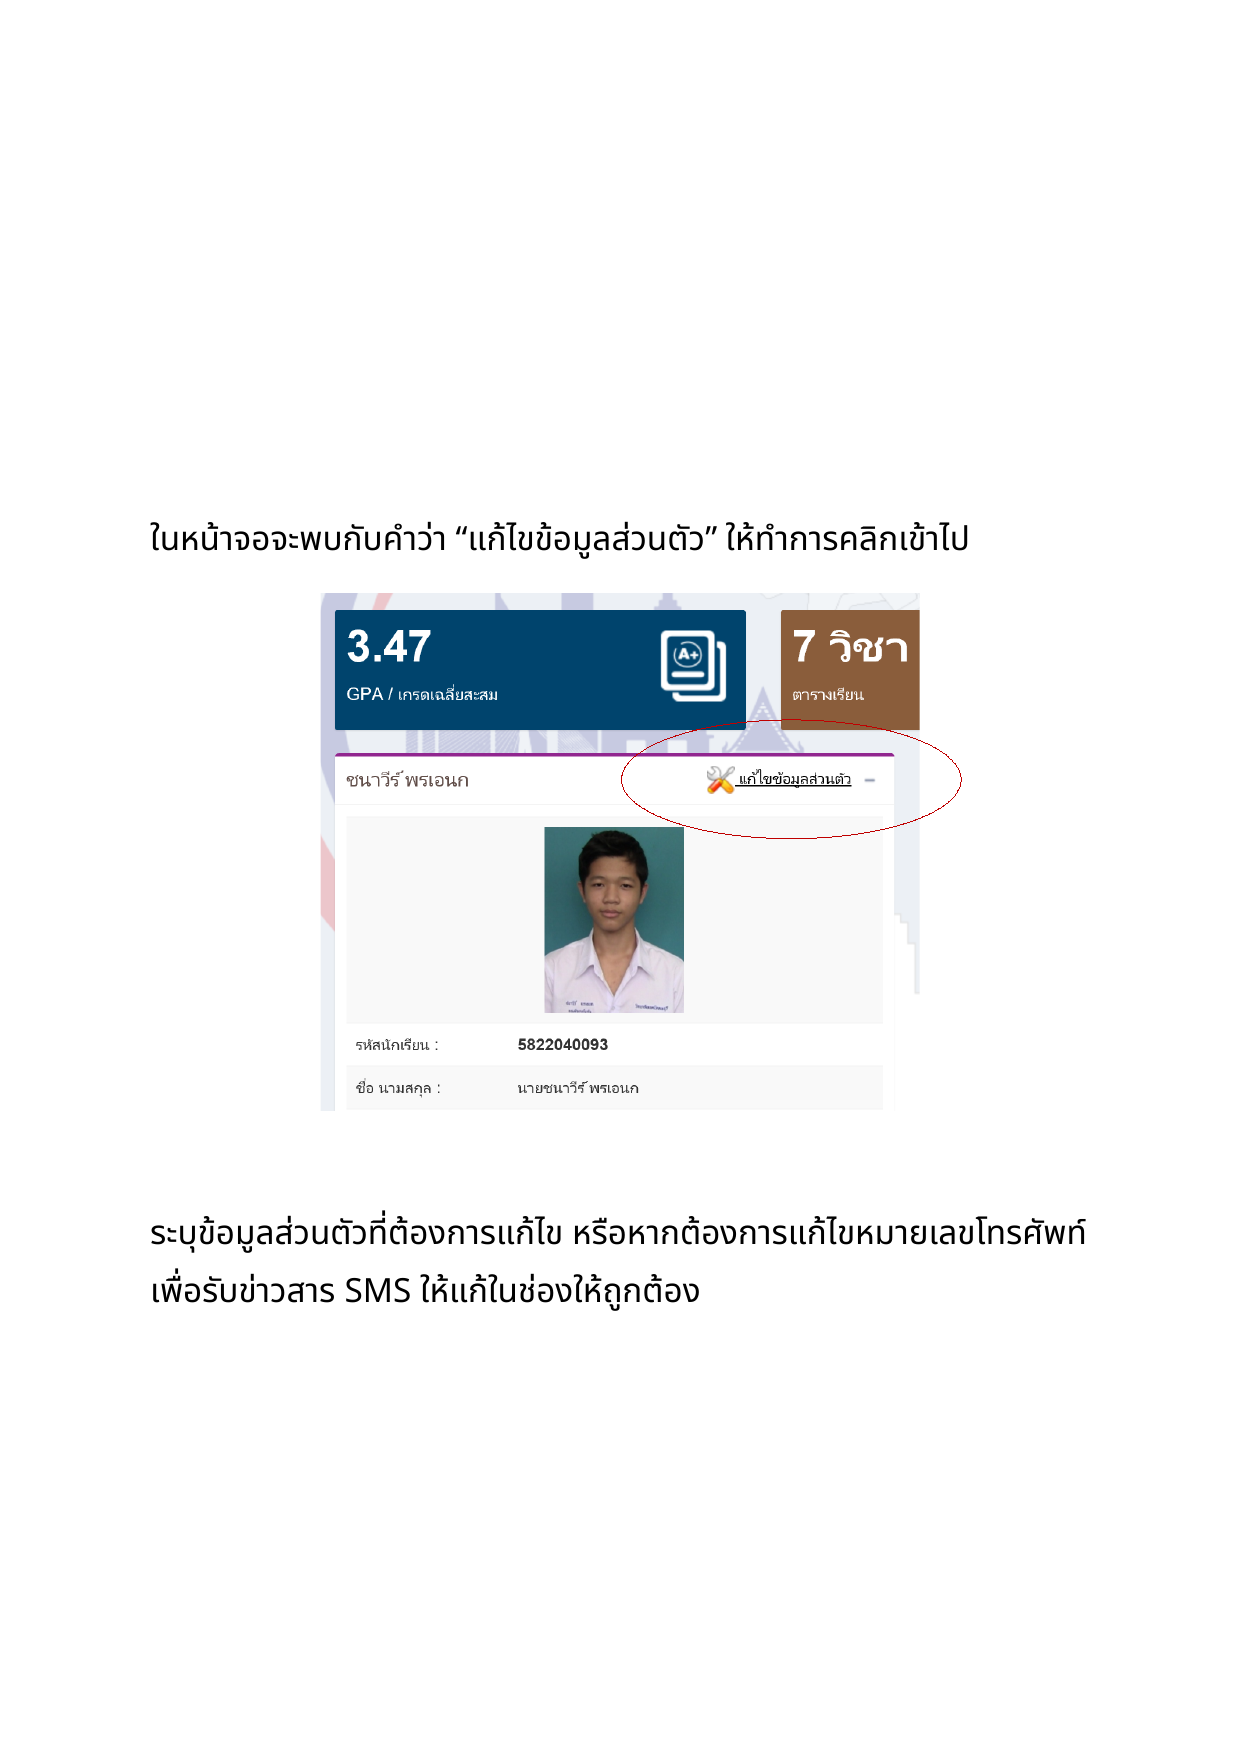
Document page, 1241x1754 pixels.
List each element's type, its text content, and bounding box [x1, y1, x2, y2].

picture [320, 593, 920, 1111]
text ในหน้าจอจะพบกับคำว่า “แก้ไขข้อมูลส่วนตัว” ให้ทำการคลิกเข้าไป [150, 515, 1090, 566]
text ระบุข้อมูลส่วนตัวที่ต้องการแก้ไข หรือหากต้องการแก้ไขหมายเลขโทรศัพท์เพื่อรับข่าวสาร SMS ให้แก้ในช่องให้ถูกต้อง [150, 1209, 1090, 1318]
